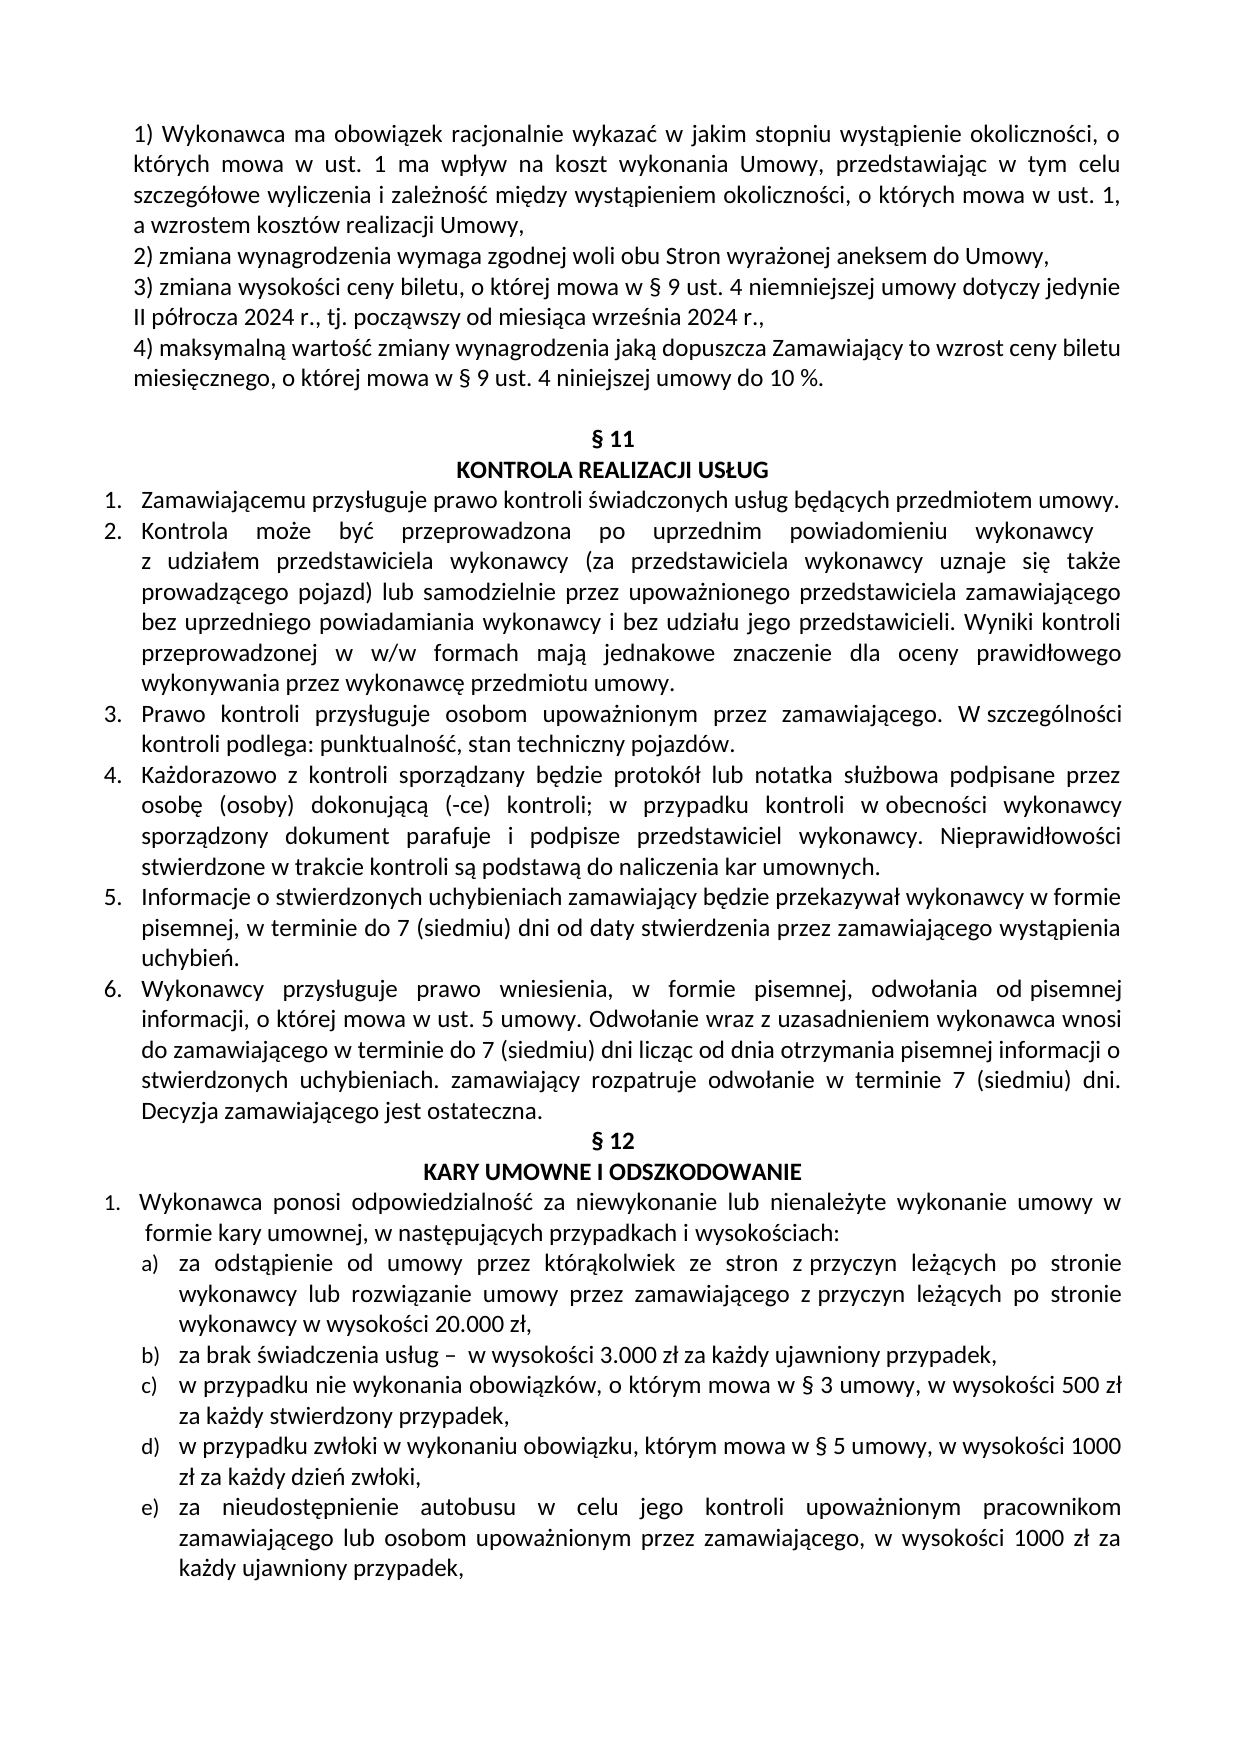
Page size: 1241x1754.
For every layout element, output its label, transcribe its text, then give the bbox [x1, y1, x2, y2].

list Informacje o stwierdzonych uchybieniach zamawiający będzie przekazywał wykonawcy w formie pisemnej, w terminie do 7 (siedmiu) dni od daty stwierdzenia przez zamawiającego wystąpienia uchybień. [103, 881, 1122, 973]
list Wykonawca ponosi odpowiedzialność za niewykonanie lub nienależyte wykonanie umowy w formie kary umownej, w następujących przypadkach i wysokościach: [103, 1186, 1122, 1247]
list za nieudostępnienie autobusu w celu jego kontroli upoważnionym pracownikom zamawiającego lub osobom upoważnionym przez zamawiającego, w wysokości 1000 zł za każdy ujawniony przypadek, [141, 1492, 1122, 1583]
list za odstąpienie od umowy przez którąkolwiek ze stron z przyczyn leżących po stronie wykonawcy lub rozwiązanie umowy przez zamawiającego z przyczyn leżących po stronie wykonawcy w wysokości 20.000 zł, [141, 1247, 1122, 1339]
list w przypadku zwłoki w wykonaniu obowiązku, którym mowa w § 5 umowy, w wysokości 1000 zł za każdy dzień zwłoki, [141, 1431, 1122, 1492]
list KARY UMOWNE I ODSZKODOWANIE [103, 1156, 1122, 1186]
list Prawo kontroli przysługuje osobom upoważnionym przez zamawiającego. W szczególności kontroli podlega: punktualność, stan techniczny pojazdów. [103, 698, 1122, 759]
list Każdorazowo z kontroli sporządzany będzie protokół lub notatka służbowa podpisane przez osobę (osoby) dokonującą (-ce) kontroli; w przypadku kontroli w obecności wykonawcy sporządzony dokument parafuje i podpisze przedstawiciel wykonawcy. Nieprawidłowości stwierdzone w trakcie kontroli są podstawą do naliczenia kar umownych. [103, 759, 1122, 881]
list w przypadku nie wykonania obowiązków, o którym mowa w § 3 umowy, w wysokości 500 zł za każdy stwierdzony przypadek, [141, 1369, 1122, 1431]
text 2) zmiana wynagrodzenia wymaga zgodnej woli obu Stron wyrażonej aneksem do Umowy, [133, 240, 1122, 271]
list § 11 [103, 423, 1122, 454]
text 1) Wykonawca ma obowiązek racjonalnie wykazać w jakim stopniu wystąpienie okoliczności, o których mowa w ust. 1 ma wpływ na koszt wykonania Umowy, przedstawiając w tym celu szczegółowe wyliczenia i zależność między wystąpieniem okoliczności, o których mowa w ust. 1, a wzrostem kosztów realizacji Umowy, [133, 118, 1122, 240]
list Zamawiającemu przysługuje prawo kontroli świadczonych usług będących przedmiotem umowy. [103, 484, 1122, 515]
list § 12 [103, 1125, 1122, 1156]
list za brak świadczenia usług – w wysokości 3.000 zł za każdy ujawniony przypadek, [141, 1339, 1122, 1369]
list Wykonawcy przysługuje prawo wniesienia, w formie pisemnej, odwołania od pisemnej informacji, o której mowa w ust. 5 umowy. Odwołanie wraz z uzasadnieniem wykonawca wnosi do zamawiającego w terminie do 7 (siedmiu) dni licząc od dnia otrzymania pisemnej informacji o stwierdzonych uchybieniach. zamawiający rozpatruje odwołanie w terminie 7 (siedmiu) dni. Decyzja zamawiającego jest ostateczna. [103, 973, 1122, 1125]
text 3) zmiana wysokości ceny biletu, o której mowa w § 9 ust. 4 niemniejszej umowy dotyczy jedynie II półrocza 2024 r., tj. począwszy od miesiąca września 2024 r., [133, 271, 1122, 332]
list Kontrola może być przeprowadzona po uprzednim powiadomieniu wykonawcy z udziałem przedstawiciela wykonawcy (za przedstawiciela wykonawcy uznaje się także prowadzącego pojazd) lub samodzielnie przez upoważnionego przedstawiciela zamawiającego bez uprzedniego powiadamiania wykonawcy i bez udziału jego przedstawicieli. Wyniki kontroli przeprowadzonej w w/w formach mają jednakowe znaczenie dla oceny prawidłowego wykonywania przez wykonawcę przedmiotu umowy. [103, 515, 1122, 698]
text 4) maksymalną wartość zmiany wynagrodzenia jaką dopuszcza Zamawiający to wzrost ceny biletu miesięcznego, o której mowa w § 9 ust. 4 niniejszej umowy do 10 %. [133, 332, 1122, 393]
list KONTROLA REALIZACJI USŁUG [103, 454, 1122, 484]
